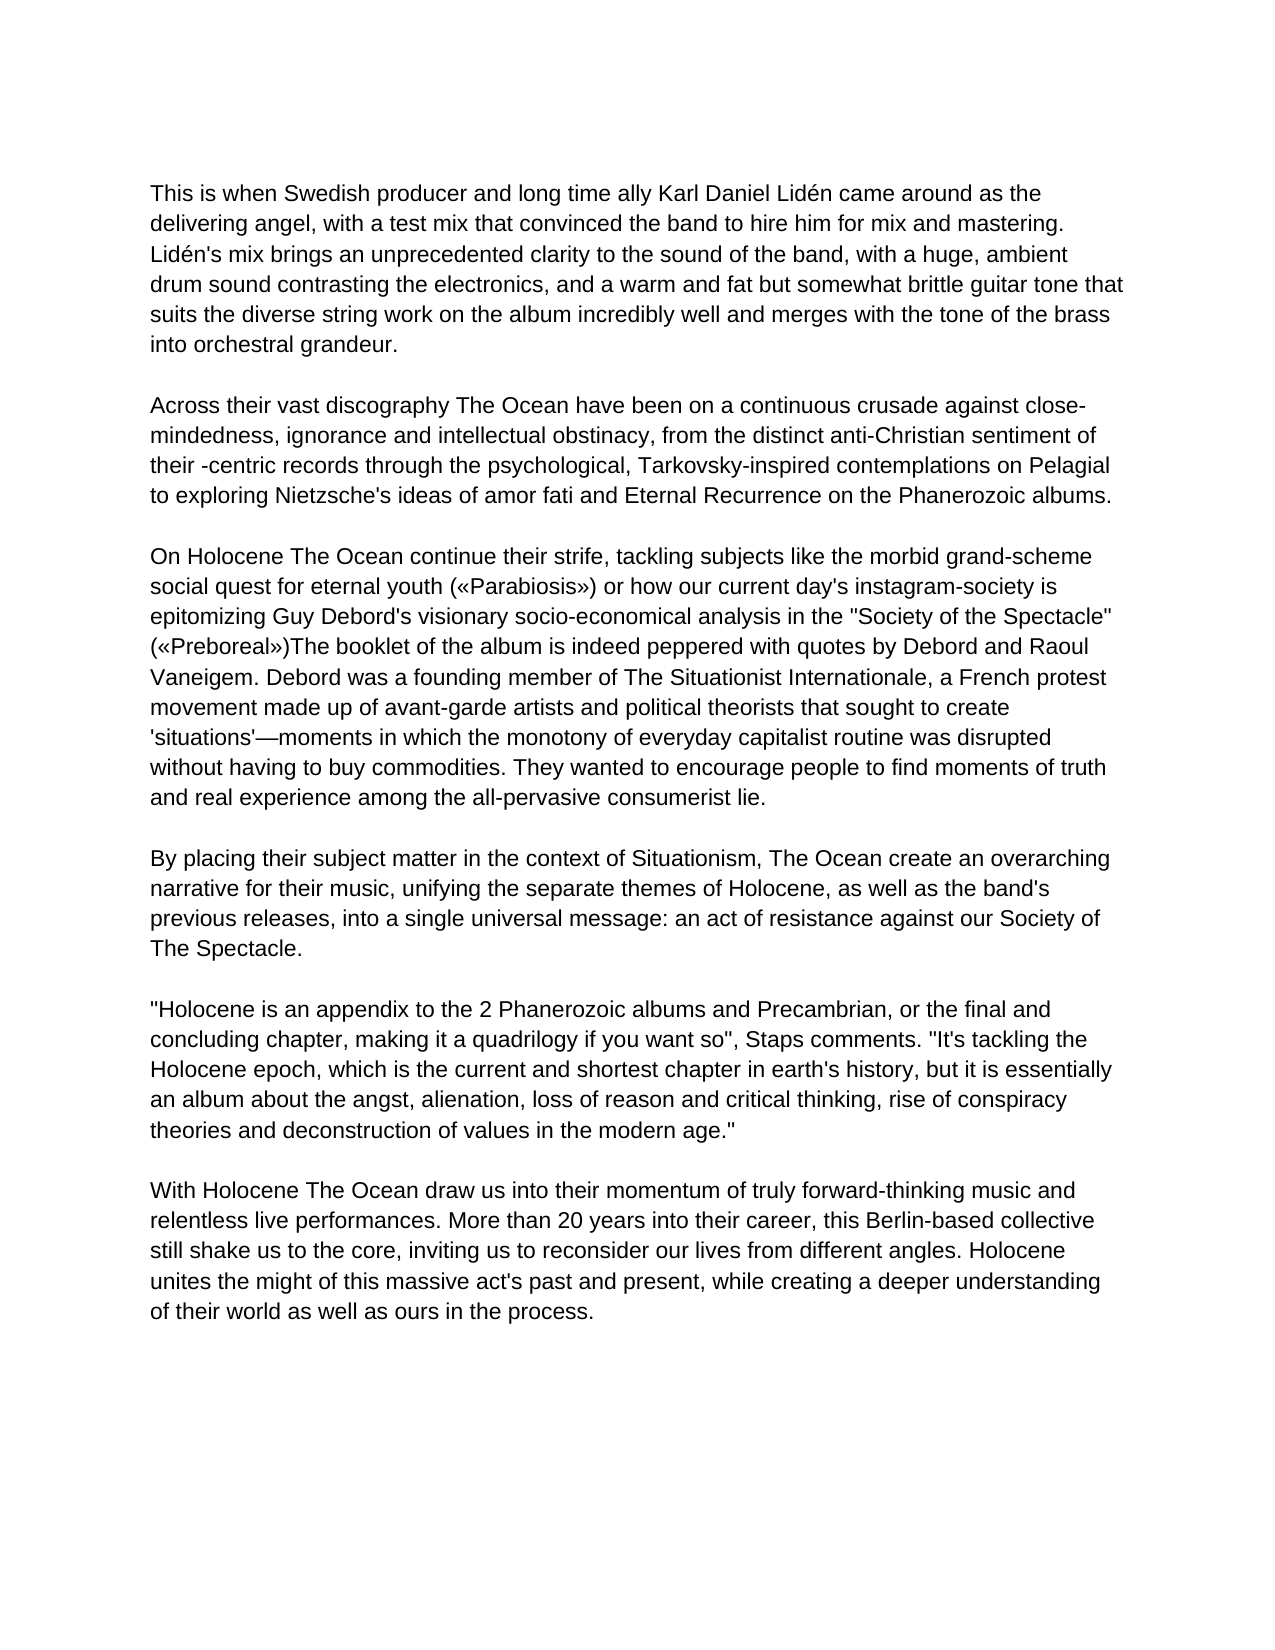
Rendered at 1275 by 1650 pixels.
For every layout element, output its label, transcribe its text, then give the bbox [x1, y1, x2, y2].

text Across their vast discography The Ocean have been on a continuous crusade against close-mindedness, ignorance and intellectual obstinacy, from the distinct anti-Christian sentiment of their -centric records through the psychological, Tarkovsky-inspired contemplations on Pelagial to exploring Nietzsche's ideas of amor fati and Eternal Recurrence on the Phanerozoic albums. [150, 392, 1125, 509]
text On Holocene The Ocean continue their strife, tackling subjects like the morbid grand-scheme social quest for eternal youth («Parabiosis») or how our current day's instagram-society is epitomizing Guy Debord's visionary socio-economical analysis in the "Society of the Spectacle" («Preboreal»)The booklet of the album is indeed peppered with quotes by Debord and Raoul Vaneigem. Debord was a founding member of The Situationist Internationale, a French protest movement made up of avant-garde artists and political theorists that sought to create 'situations'—moments in which the monotony of everyday capitalist routine was disrupted without having to buy commodities. They wanted to encourage people to find moments of truth and real experience among the all-pervasive consumerist lie. [150, 543, 1125, 811]
text By placing their subject matter in the context of Situationism, The Ocean create an overarching narrative for their music, unifying the separate themes of Holocene, as well as the band's previous releases, into a single universal message: an act of resistance against our Society of The Spectacle. [150, 845, 1125, 962]
text This is when Swedish producer and long time ally Karl Daniel Lidén came around as the delivering angel, with a test mix that convinced the band to hire him for mix and mastering. Lidén's mix brings an unprecedented clarity to the sound of the band, with a huge, ambient drum sound contrasting the electronics, and a warm and fat but somewhat brittle guitar tone that suits the diverse string work on the album incredibly well and merges with the tone of the brass into orchestral grandeur. [150, 180, 1125, 358]
text With Holocene The Ocean draw us into their momentum of truly forward-thinking music and relentless live performances. More than 20 years into their career, this Berlin-based collective still shake us to the core, inviting us to reconsider our lives from different angles. Holocene unites the might of this massive act's past and present, while creating a deeper understanding of their world as well as ours in the process. [150, 1177, 1125, 1324]
text "Holocene is an appendix to the 2 Phanerozoic albums and Precambrian, or the final and concluding chapter, making it a quadrilogy if you want so", Staps comments. "It's tackling the Holocene epoch, which is the current and shortest chapter in earth's history, but it is essentially an album about the angst, alienation, loss of reason and critical thinking, rise of conspiracy theories and deconstruction of values in the modern age." [150, 996, 1125, 1143]
